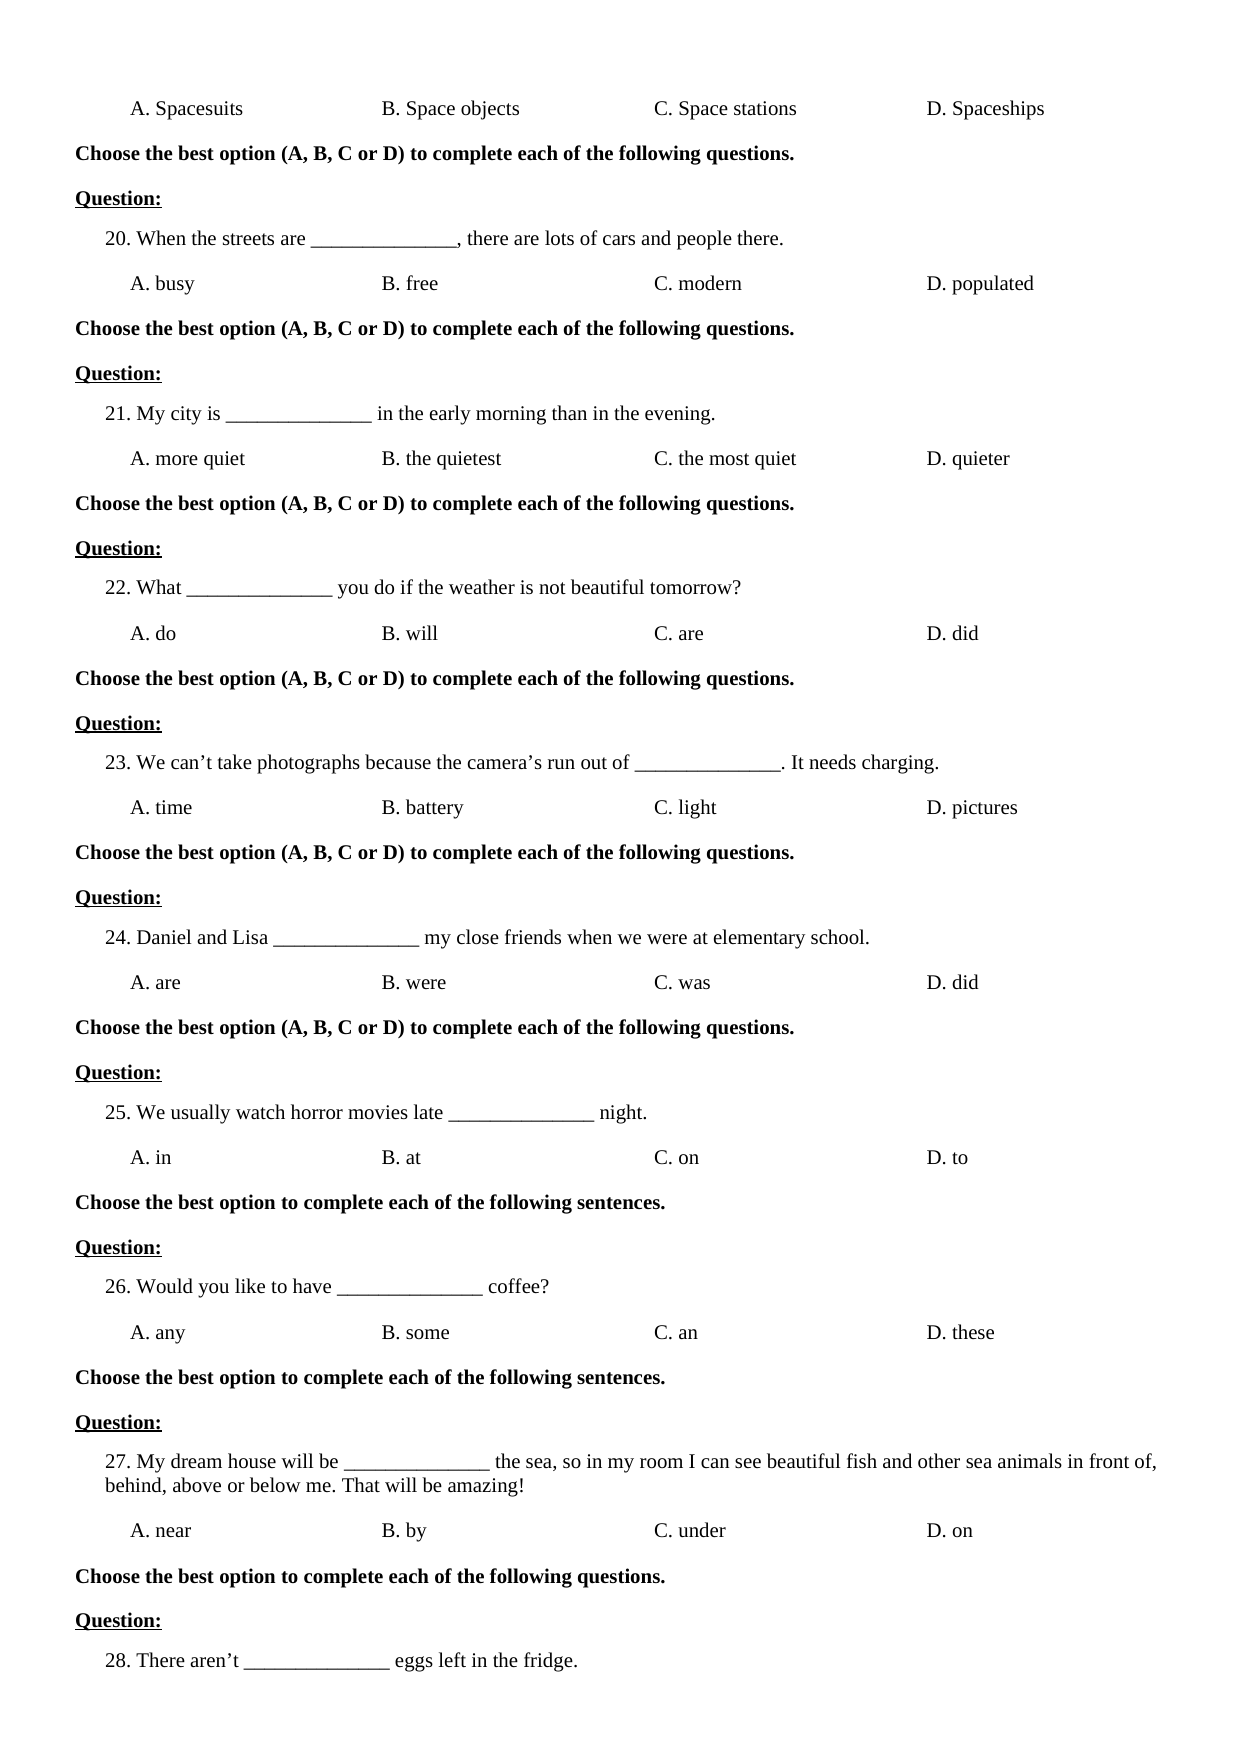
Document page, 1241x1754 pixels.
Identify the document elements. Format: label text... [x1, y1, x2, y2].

text Question: [75, 1608, 1165, 1632]
table_header C. on [621, 1125, 893, 1169]
table_header C. Space stations [621, 76, 893, 120]
text Question: [75, 885, 1165, 909]
table_header B. will [349, 600, 620, 644]
table_header C. light [621, 775, 893, 819]
table_header D. did [894, 600, 1165, 644]
text 20. When the streets are ______________, there are lots of cars and people there. [105, 226, 1165, 250]
table_header C. under [621, 1499, 893, 1542]
text Choose the best option to complete each of the following sentences. [75, 1190, 1165, 1214]
table_header B. battery [349, 775, 620, 819]
table_header A. near [76, 1499, 348, 1542]
table_header A. any [76, 1300, 348, 1344]
text 25. We usually watch horror movies late ______________ night. [105, 1100, 1165, 1124]
table_header A. more quiet [76, 426, 348, 470]
text Question: [75, 361, 1165, 385]
text Choose the best option to complete each of the following sentences. [75, 1365, 1165, 1389]
table_header D. Spaceships [894, 76, 1165, 120]
table_header B. free [349, 251, 620, 295]
text Question: [75, 1235, 1165, 1259]
table_header C. modern [621, 251, 893, 295]
text 26. Would you like to have ______________ coffee? [105, 1274, 1165, 1298]
text Choose the best option to complete each of the following questions. [75, 1563, 1165, 1588]
table_header A. do [76, 600, 348, 644]
table_header A. in [76, 1125, 348, 1169]
text Question: [75, 186, 1165, 210]
text Choose the best option (A, B, C or D) to complete each of the following questions. [75, 1015, 1165, 1039]
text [75, 141, 1165, 165]
table_header C. an [621, 1300, 893, 1344]
text Choose the best option (A, B, C or D) to complete each of the following questions. [75, 316, 1165, 340]
table_header B. some [349, 1300, 620, 1344]
table_header D. pictures [894, 775, 1165, 819]
text 24. Daniel and Lisa ______________ my close friends when we were at elementary school. [105, 925, 1165, 949]
text Question: [75, 1060, 1165, 1084]
table_header A. busy [76, 251, 348, 295]
table_header B. the quietest [349, 426, 620, 470]
table_header D. did [894, 950, 1165, 994]
text Choose the best option (A, B, C or D) to complete each of the following questions. [75, 666, 1165, 689]
table_header D. these [894, 1300, 1165, 1344]
text 27. My dream house will be ______________ the sea, so in my room I can see beautiful fish and other sea animals in front of, behind, above or below me. That will be amazing! [105, 1449, 1165, 1497]
text Question: [75, 710, 1165, 734]
table_header B. at [349, 1125, 620, 1169]
table_header A. are [76, 950, 348, 994]
table_header C. are [621, 600, 893, 644]
table_header B. Space objects [349, 76, 620, 120]
text 28. There aren’t ______________ eggs left in the fridge. [105, 1648, 1165, 1672]
table_header D. to [894, 1125, 1165, 1169]
table_header C. was [621, 950, 893, 994]
table_header D. populated [894, 251, 1165, 295]
table_header B. by [349, 1499, 620, 1542]
text 22. What ______________ you do if the weather is not beautiful tomorrow? [105, 575, 1165, 599]
table_header A. time [76, 775, 348, 819]
table_header D. quieter [894, 426, 1165, 470]
table_header C. the most quiet [621, 426, 893, 470]
text Question: [75, 536, 1165, 560]
table_header D. on [894, 1499, 1165, 1542]
text 23. We can’t take photographs because the camera’s run out of ______________. It needs charging. [105, 750, 1165, 774]
text Choose the best option (A, B, C or D) to complete each of the following questions. [75, 491, 1165, 515]
table_header B. were [349, 950, 620, 994]
text Question: [75, 1409, 1165, 1434]
table_header A. Spacesuits [76, 76, 348, 120]
text 21. My city is ______________ in the early morning than in the evening. [105, 401, 1165, 424]
text Choose the best option (A, B, C or D) to complete each of the following questions. [75, 840, 1165, 864]
